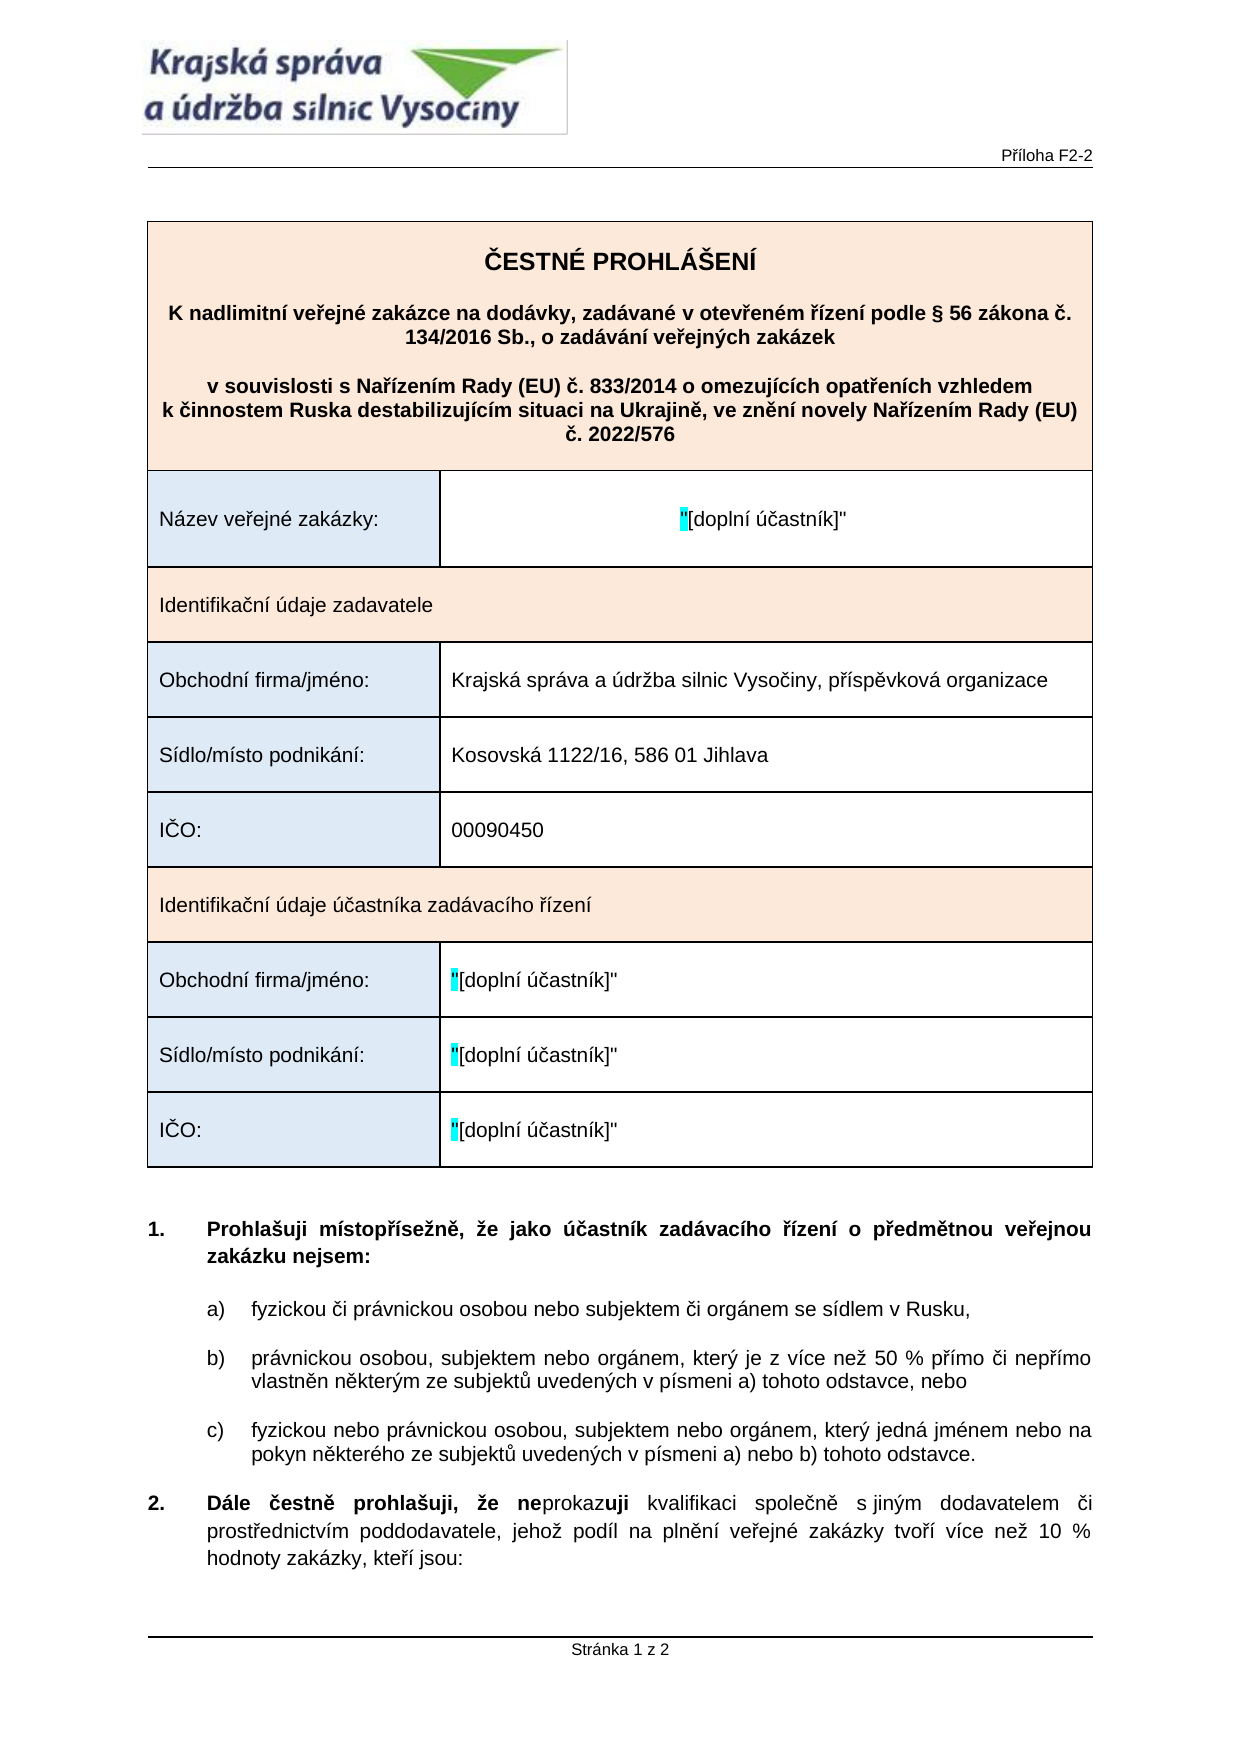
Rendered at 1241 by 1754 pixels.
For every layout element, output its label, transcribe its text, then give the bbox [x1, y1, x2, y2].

table_cell Obchodní firma/jméno: [148, 643, 439, 716]
table_cell [441, 1018, 1092, 1091]
table_cell [441, 1093, 1092, 1166]
list fyzickou či právnickou osobou nebo subjektem či orgánem se sídlem v Rusku, [207, 1296, 1093, 1320]
table_cell Obchodní firma/jméno: [148, 943, 439, 1016]
list Prohlašuji místopřísežně, že jako účastník zadávacího řízení o předmětnou veřejnou zakázku nejsem: [148, 1216, 1093, 1268]
table_cell Identifikační údaje zadavatele [148, 568, 1092, 641]
table_cell Identifikační údaje účastníka zadávacího řízení [148, 868, 1092, 941]
table_cell [441, 471, 1092, 566]
table_cell Název veřejné zakázky: [148, 471, 439, 566]
list Dále čestně prohlašuji, že neprokazuji kvalifikaci společně s jiným dodavatelem či prostřednictvím poddodavatele, jehož podíl na plnění veřejné zakázky tvoří více než 10 % hodnoty zakázky, kteří jsou: [148, 1491, 1093, 1570]
picture [142, 40, 569, 136]
table_cell Sídlo/místo podnikání: [148, 718, 439, 791]
table_cell Krajská správa a údržba silnic Vysočiny, příspěvková organizace [441, 643, 1092, 716]
table_header ČESTNÉ PROHLÁŠENÍ K nadlimitní veřejné zakázce na dodávky, zadávané v otevřeném řízení podle § 56 zákona č. 134/2016 Sb., o zadávání veřejných zakázek v souvislosti s Nařízením Rady (EU) č. 833/2014 o omezujících opatřeních vzhledem k činnostem Ruska destabilizujícím situaci na Ukrajině, ve znění novely Nařízením Rady (EU) č. 2022/576 [148, 222, 1092, 470]
table_cell Sídlo/místo podnikání: [148, 1018, 439, 1091]
table_cell Kosovská 1122/16, 586 01 Jihlava [441, 718, 1092, 791]
table_cell IČO: [148, 793, 439, 866]
table_cell 00090450 [441, 793, 1092, 866]
table_cell IČO: [148, 1093, 439, 1166]
table_cell [441, 943, 1092, 1016]
